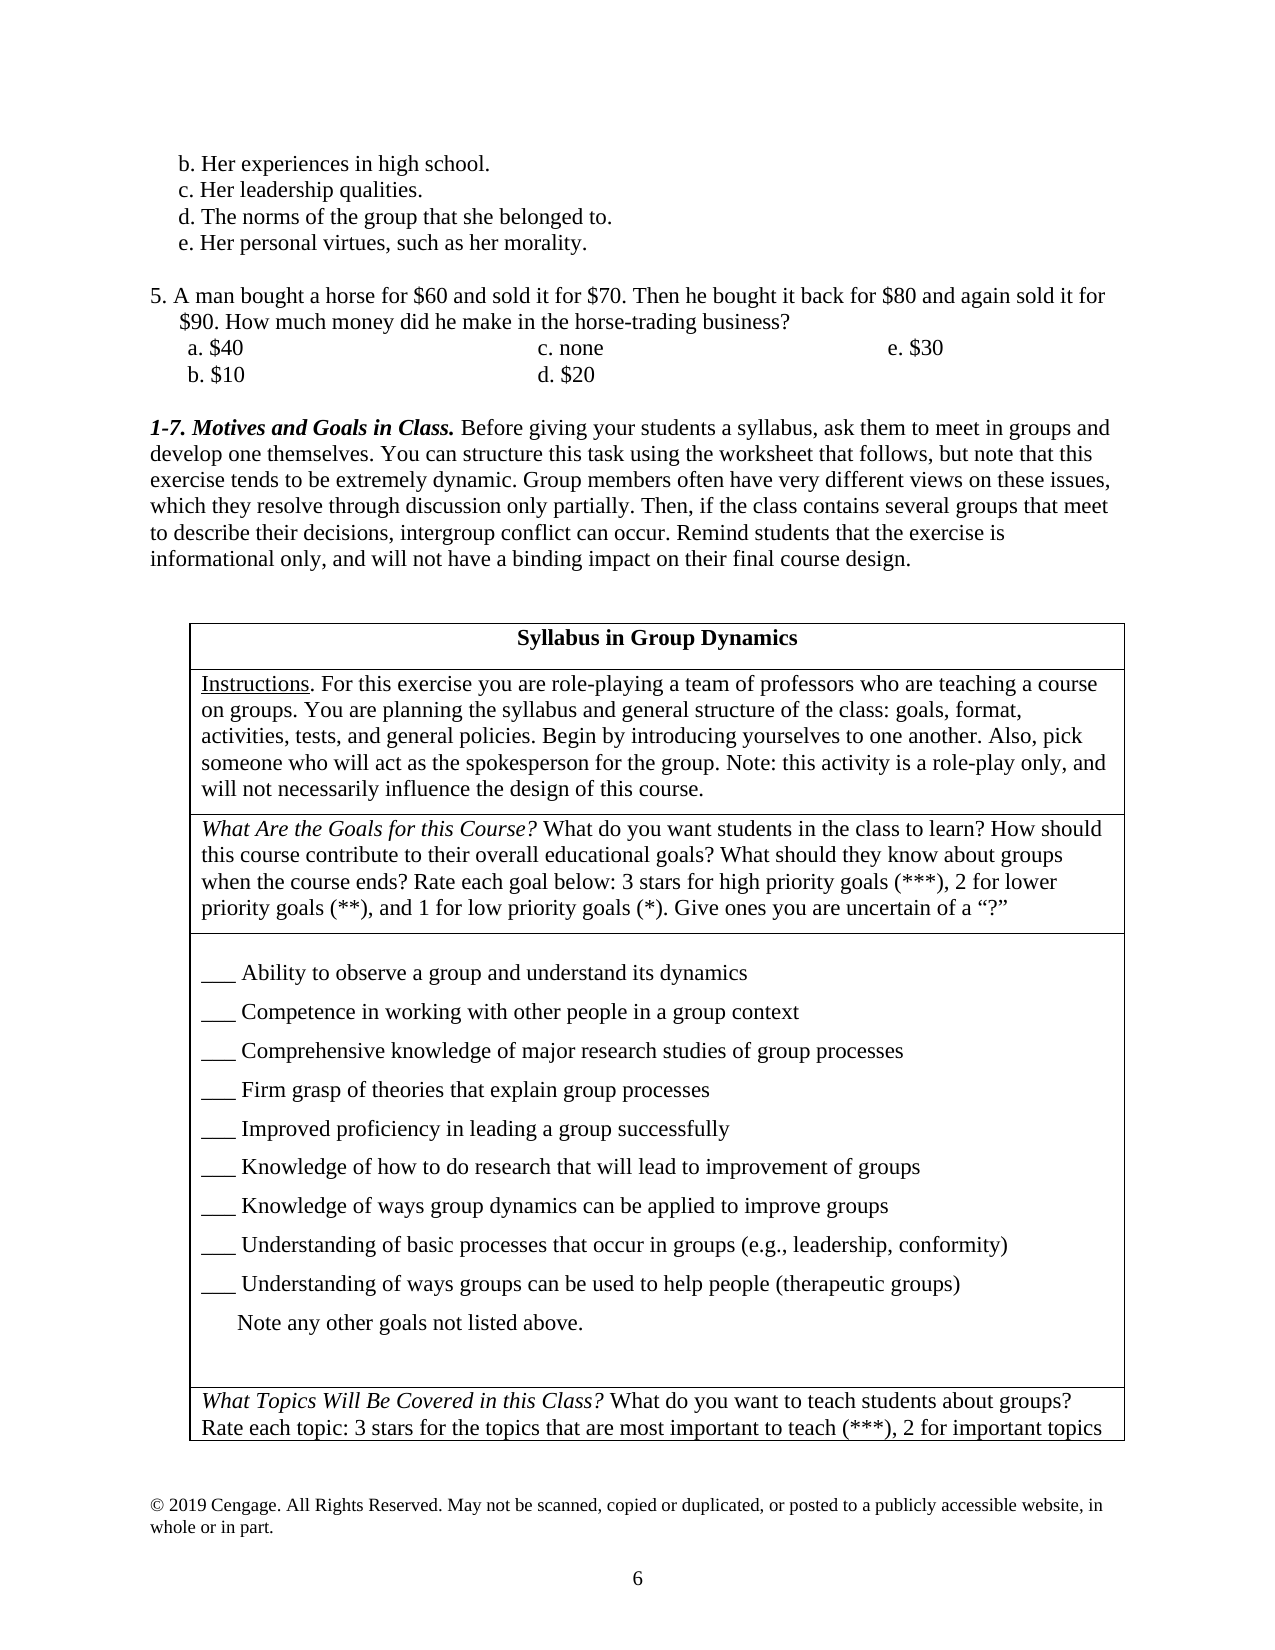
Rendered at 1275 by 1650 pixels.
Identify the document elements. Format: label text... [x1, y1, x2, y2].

table_cell ___ Ability to observe a group and understand its dynamics ___ Competence in working with other people in a group context ___ Comprehensive knowledge of major research studies of group processes ___ Firm grasp of theories that explain group processes ___ Improved proficiency in leading a group successfully ___ Knowledge of how to do research that will lead to improvement of groups ___ Knowledge of ways group dynamics can be applied to improve groups ___ Understanding of basic processes that occur in groups (e.g., leadership, conformity) ___ Understanding of ways groups can be used to help people (therapeutic groups) Note any other goals not listed above. [191, 934, 1124, 1387]
text c. Her leadership qualities. [178, 176, 1125, 203]
text b. Her experiences in high school. [178, 150, 1125, 176]
text a. $40 [150, 334, 425, 361]
text 1-7. Motives and Goals in Class. Before giving your students a syllabus, ask them to meet in groups and develop one themselves. You can structure this task using the worksheet that follows, but note that this exercise tends to be extremely dynamic. Group members often have very different views on these issues, which they resolve through discussion only partially. Then, if the class contains several groups that meet to describe their decisions, intergroup conflict can occur. Remind students that the exercise is informational only, and will not have a binding impact on their final course design. [150, 413, 1125, 572]
text c. none [500, 334, 775, 361]
text e. Her personal virtues, such as her morality. [178, 229, 1125, 255]
text e. $30 [850, 334, 1125, 361]
text d. The norms of the group that she belonged to. [178, 203, 1125, 229]
text 5. A man bought a horse for $60 and sold it for $70. Then he bought it back for $80 and again sold it for $90. How much money did he make in the horse-trading business? [150, 282, 1125, 334]
table_header Syllabus in Group Dynamics [191, 624, 1124, 669]
table_cell What Are the Goals for this Course? What do you want students in the class to learn? How should this course contribute to their overall educational goals? What should they know about groups when the course ends? Rate each goal below: 3 stars for high priority goals (***), 2 for lower priority goals (**), and 1 for low priority goals (*). Give ones you are uncertain of a “?” [191, 815, 1124, 933]
table_cell Instructions. For this exercise you are role-playing a team of professors who are teaching a course on groups. You are planning the syllabus and general structure of the class: goals, format, activities, tests, and general policies. Begin by introducing yourselves to one another. Also, pick someone who will act as the spokesperson for the group. Note: this activity is a role-play only, and will not necessarily influence the design of this course. [191, 670, 1124, 814]
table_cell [191, 1388, 1124, 1440]
text d. $20 [500, 361, 775, 387]
text b. $10 [150, 361, 425, 387]
